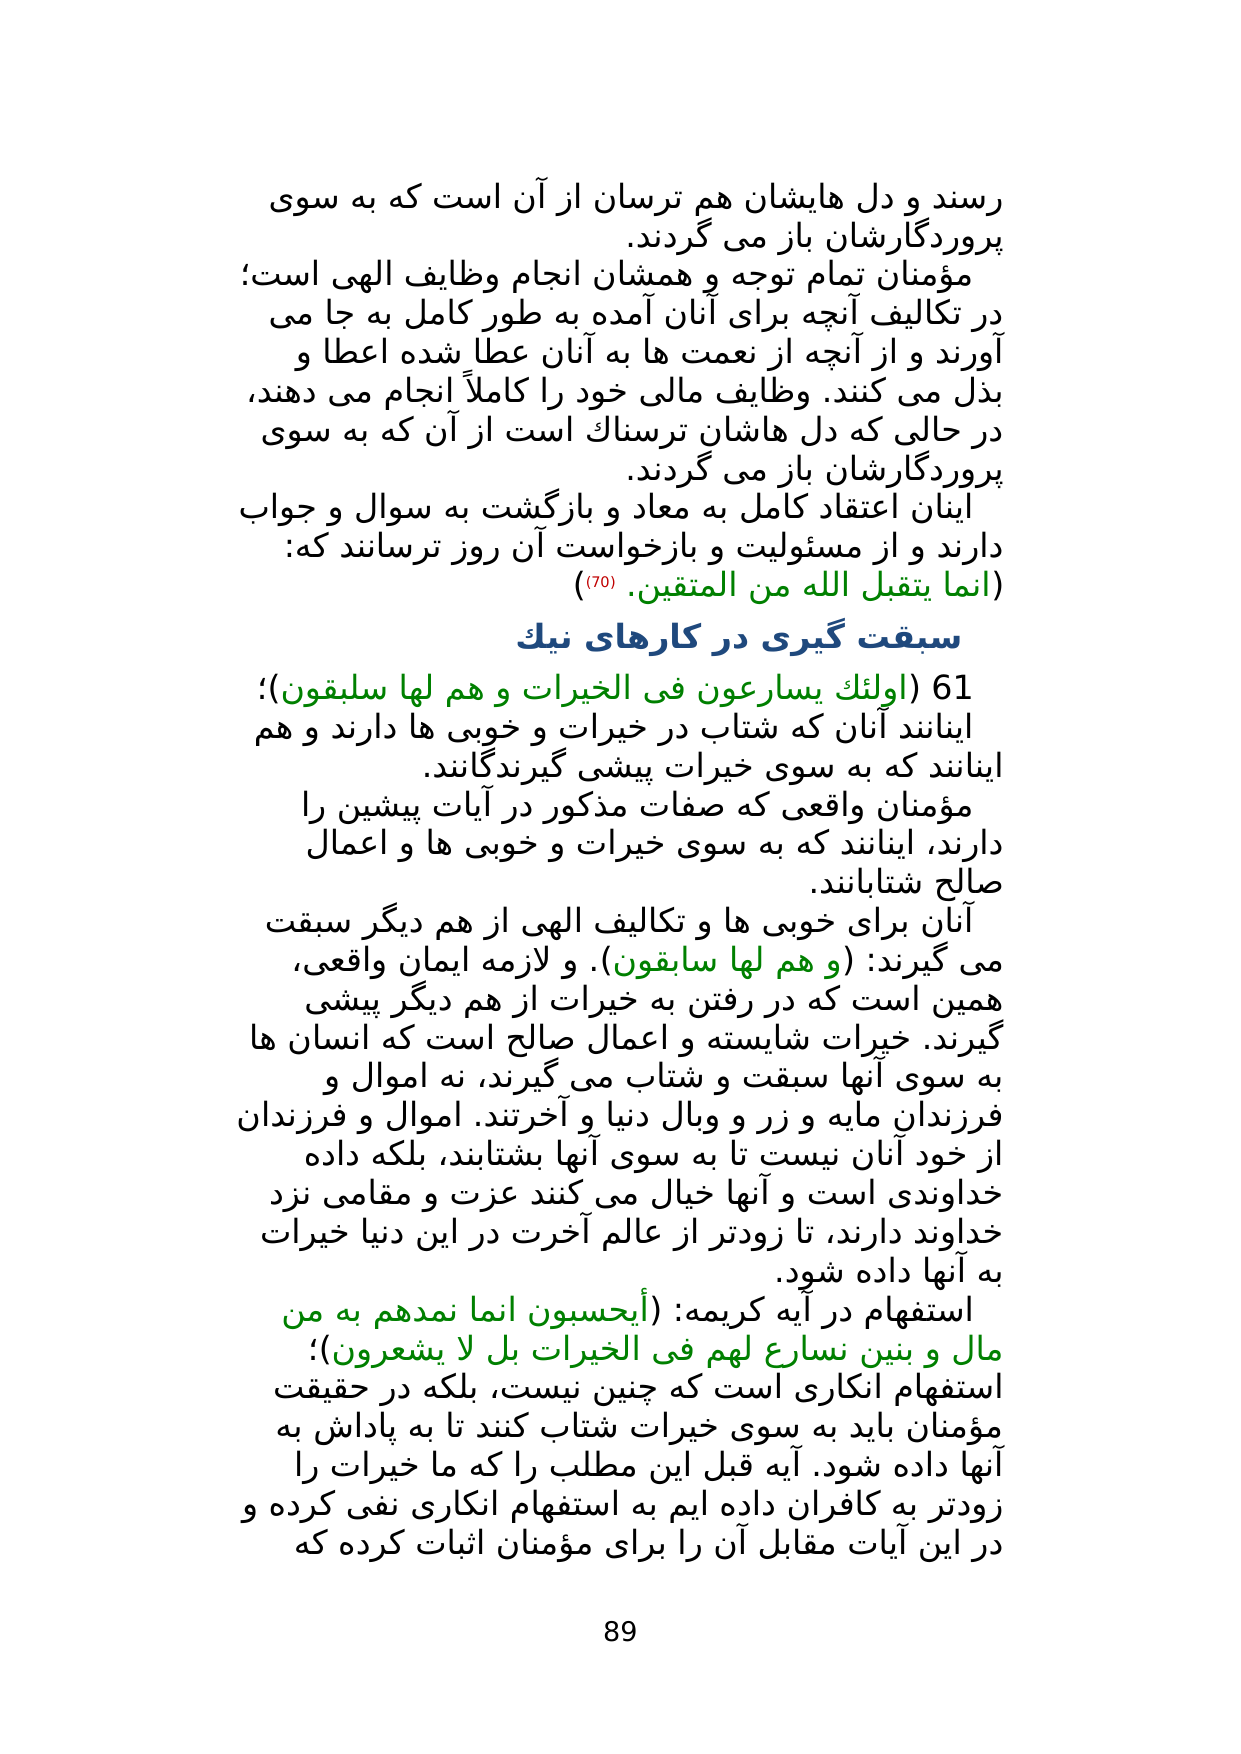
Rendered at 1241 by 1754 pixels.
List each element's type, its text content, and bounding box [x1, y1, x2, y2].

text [236, 177, 1004, 255]
subtitle سبقت گیرى در كارهاى نیك [236, 617, 1004, 656]
text آنان براى خوبى ها و تكالیف الهى از هم دیگر سبقت مى گیرند: (و هم لها سابقون). و لازمه ایمان واقعى، همین است كه در رفتن به خیرات از هم دیگر پیشى گیرند. خیرات شایسته و اعمال صالح است كه انسان ها به سوى آنها سبقت و شتاب مى گیرند، نه اموال و فرزندان مایه و زر و وبال دنیا و آخرتند. اموال و فرزندان از خود آنان نیست تا به سوى آنها بشتابند، بلكه داده خداوندى است و آنها خیال مى كنند عزت و مقامى نزد خداوند دارند، تا زودتر از عالم آخرت در این دنیا خیرات به آنها داده شود. [236, 902, 1004, 1290]
text 61 (اولئك یسارعون فى الخیرات و هم لها سلبقون)؛ [236, 668, 1004, 707]
text مؤمنان واقعى كه صفات مذكور در آیات پیشین را دارند، اینانند كه به سوى خیرات و خوبى ها و اعمال صالح شتابانند. [236, 785, 1004, 902]
text مؤمنان تمام توجه و همشان انجام وظایف الهى است؛ در تكالیف آنچه براى آنان آمده به طور كامل به جا مى آورند و از آنچه از نعمت ها به آنان عطا شده اعطا و بذل مى كنند. وظایف مالى خود را كاملاً انجام مى دهند، در حالى كه دل هاشان ترسناك است از آن كه به سوى پروردگارشان باز مى گردند. [236, 255, 1004, 488]
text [236, 1290, 1004, 1562]
text اینان اعتقاد كامل به معاد و بازگشت به سوال و جواب دارند و از مسئولیت و بازخواست آن روز ترسانند كه: (انما یتقبل الله من المتقین. (70)) [236, 488, 1004, 604]
text اینانند آنان كه شتاب در خیرات و خوبى ها دارند و هم اینانند كه به سوى خیرات پیشى گیرندگانند. [236, 707, 1004, 785]
